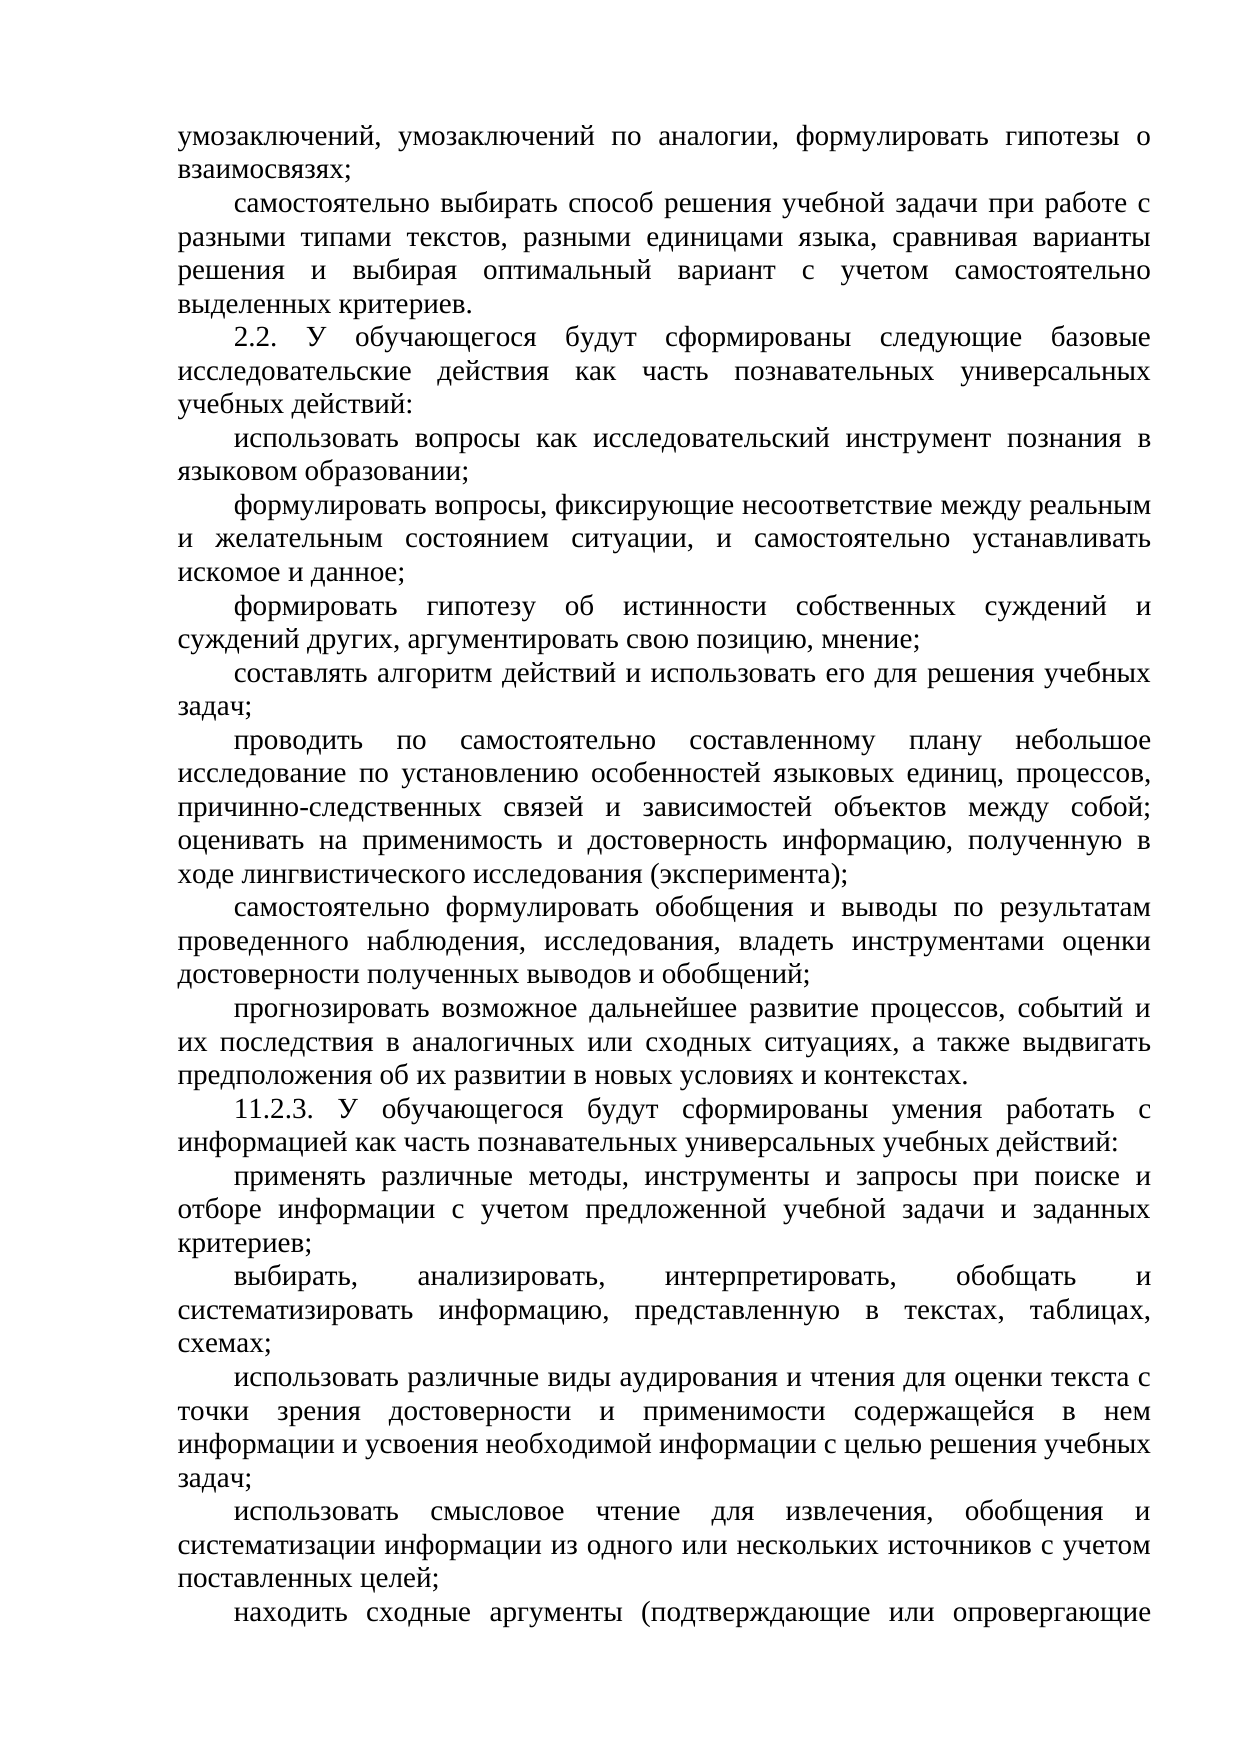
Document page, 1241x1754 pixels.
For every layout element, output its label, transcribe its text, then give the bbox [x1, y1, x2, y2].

text формировать гипотезу об истинности собственных суждений и суждений других, аргументировать свою позицию, мнение; [177, 588, 1152, 655]
text формулировать вопросы, фиксирующие несоответствие между реальным и желательным состоянием ситуации, и самостоятельно устанавливать искомое и данное; [177, 487, 1152, 588]
text самостоятельно формулировать обобщения и выводы по результатам проведенного наблюдения, исследования, владеть инструментами оценки достоверности полученных выводов и обобщений; [177, 889, 1152, 990]
text 11.2.3. У обучающегося будут сформированы умения работать с информацией как часть познавательных универсальных учебных действий: [177, 1091, 1152, 1158]
text применять различные методы, инструменты и запросы при поиске и отборе информации с учетом предложенной учебной задачи и заданных критериев; [177, 1158, 1152, 1258]
text проводить по самостоятельно составленному плану небольшое исследование по установлению особенностей языковых единиц, процессов, причинно-следственных связей и зависимостей объектов между собой; оценивать на применимость и достоверность информацию, полученную в ходе лингвистического исследования (эксперимента); [177, 722, 1152, 889]
text использовать различные виды аудирования и чтения для оценки текста с точки зрения достоверности и применимости содержащейся в нем информации и усвоения необходимой информации с целью решения учебных задач; [177, 1359, 1152, 1493]
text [177, 118, 1152, 185]
text 2.2. У обучающегося будут сформированы следующие базовые исследовательские действия как часть познавательных универсальных учебных действий: [177, 319, 1152, 420]
text прогнозировать возможное дальнейшее развитие процессов, событий и их последствия в аналогичных или сходных ситуациях, а также выдвигать предположения об их развитии в новых условиях и контекстах. [177, 990, 1152, 1091]
text выбирать, анализировать, интерпретировать, обобщать и систематизировать информацию, представленную в текстах, таблицах, схемах; [177, 1258, 1152, 1359]
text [177, 1594, 1152, 1627]
text использовать смысловое чтение для извлечения, обобщения и систематизации информации из одного или нескольких источников с учетом поставленных целей; [177, 1493, 1152, 1594]
text самостоятельно выбирать способ решения учебной задачи при работе с разными типами текстов, разными единицами языка, сравнивая варианты решения и выбирая оптимальный вариант с учетом самостоятельно выделенных критериев. [177, 185, 1152, 319]
text использовать вопросы как исследовательский инструмент познания в языковом образовании; [177, 420, 1152, 487]
text составлять алгоритм действий и использовать его для решения учебных задач; [177, 655, 1152, 722]
